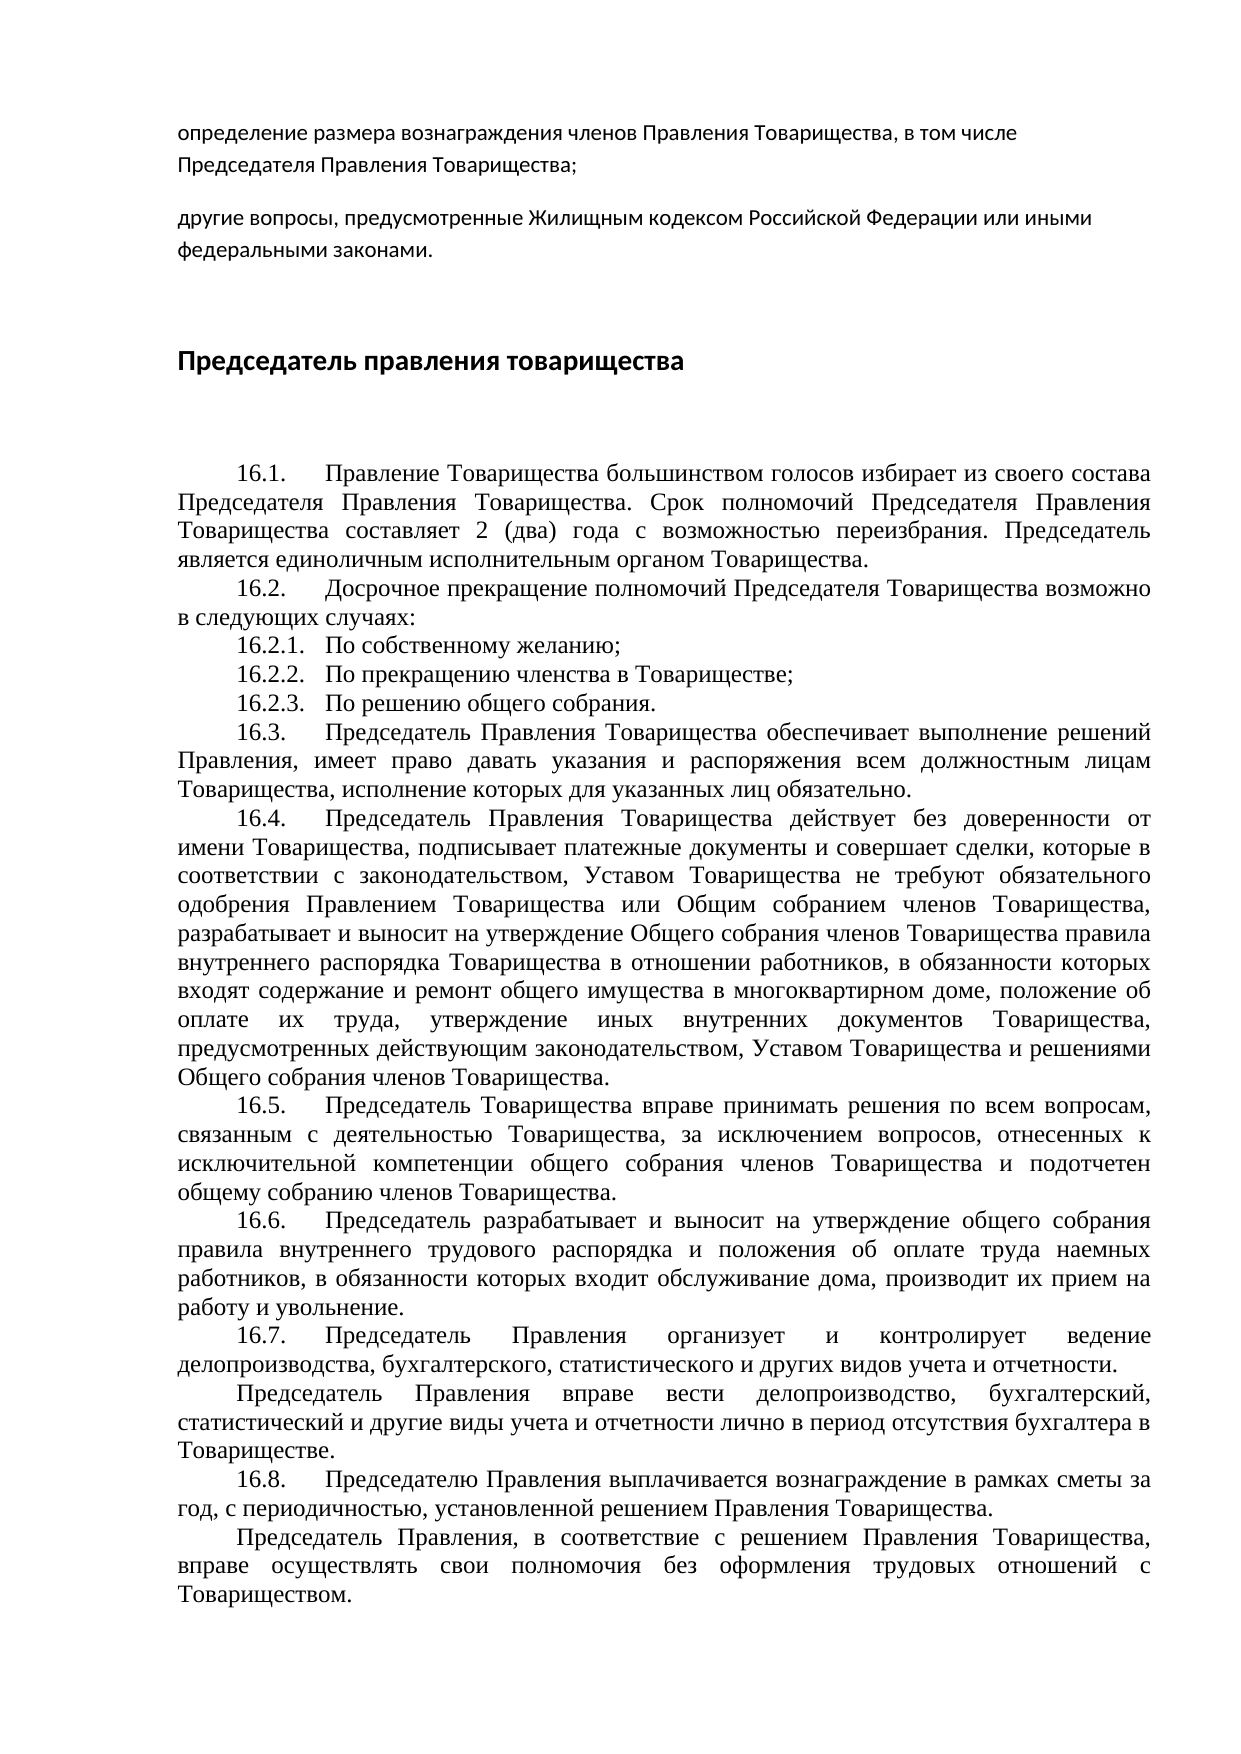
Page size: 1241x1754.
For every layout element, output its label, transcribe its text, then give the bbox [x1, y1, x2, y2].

list По решению общего собрания. [177, 688, 1152, 717]
list По прекращению членства в Товариществе; [177, 659, 1152, 688]
list Председатель Правления Товарищества действует без доверенности от имени Товарищества, подписывает платежные документы и совершает сделки, которые в соответствии с законодательством, Уставом Товарищества не требуют обязательного одобрения Правлением Товарищества или Общим собранием членов Товарищества, разрабатывает и выносит на утверждение Общего собрания членов Товарищества правила внутреннего распорядка Товарищества в отношении работников, в обязанности которых входят содержание и ремонт общего имущества в многоквартирном доме, положение об оплате их труда, утверждение иных внутренних документов Товарищества, предусмотренных действующим законодательством, Уставом Товарищества и решениями Общего собрания членов Товарищества. [177, 803, 1152, 1091]
text Председатель Правления вправе вести делопроизводство, бухгалтерский, статистический и другие виды учета и отчетности лично в период отсутствия бухгалтера в Товариществе. [177, 1378, 1152, 1464]
list По собственному желанию; [177, 631, 1152, 659]
list Председатель Товарищества вправе принимать решения по всем вопросам, связанным с деятельностью Товарищества, за исключением вопросов, отнесенных к исключительной компетенции общего собрания членов Товарищества и подотчетен общему собранию членов Товарищества. [177, 1091, 1152, 1206]
list Председателю Правления выплачивается вознаграждение в рамках сметы за год, с периодичностью, установленной решением Правления Товарищества. [177, 1464, 1152, 1522]
text Председатель Правления, в соответствие с решением Правления Товарищества, вправе осуществлять свои полномочия без оформления трудовых отношений с Товариществом. [177, 1522, 1152, 1608]
list Председатель Правления Товарищества обеспечивает выполнение решений Правления, имеет право давать указания и распоряжения всем должностным лицам Товарищества, исполнение которых для указанных лиц обязательно. [177, 717, 1152, 803]
list Правление Товарищества большинством голосов избирает из своего состава Председателя Правления Товарищества. Срок полномочий Председателя Правления Товарищества составляет 2 (два) года с возможностью переизбрания. Председатель является единоличным исполнительным органом Товарищества. [177, 458, 1152, 573]
list Председатель разрабатывает и выносит на утверждение общего собрания правила внутреннего трудового распорядка и положения об оплате труда наемных работников, в обязанности которых входит обслуживание дома, производит их прием на работу и увольнение. [177, 1206, 1152, 1321]
list Председатель Правления организует и контролирует ведение делопроизводства, бухгалтерского, статистического и других видов учета и отчетности. [177, 1321, 1152, 1378]
list Досрочное прекращение полномочий Председателя Товарищества возможно в следующих случаях: [177, 573, 1152, 631]
